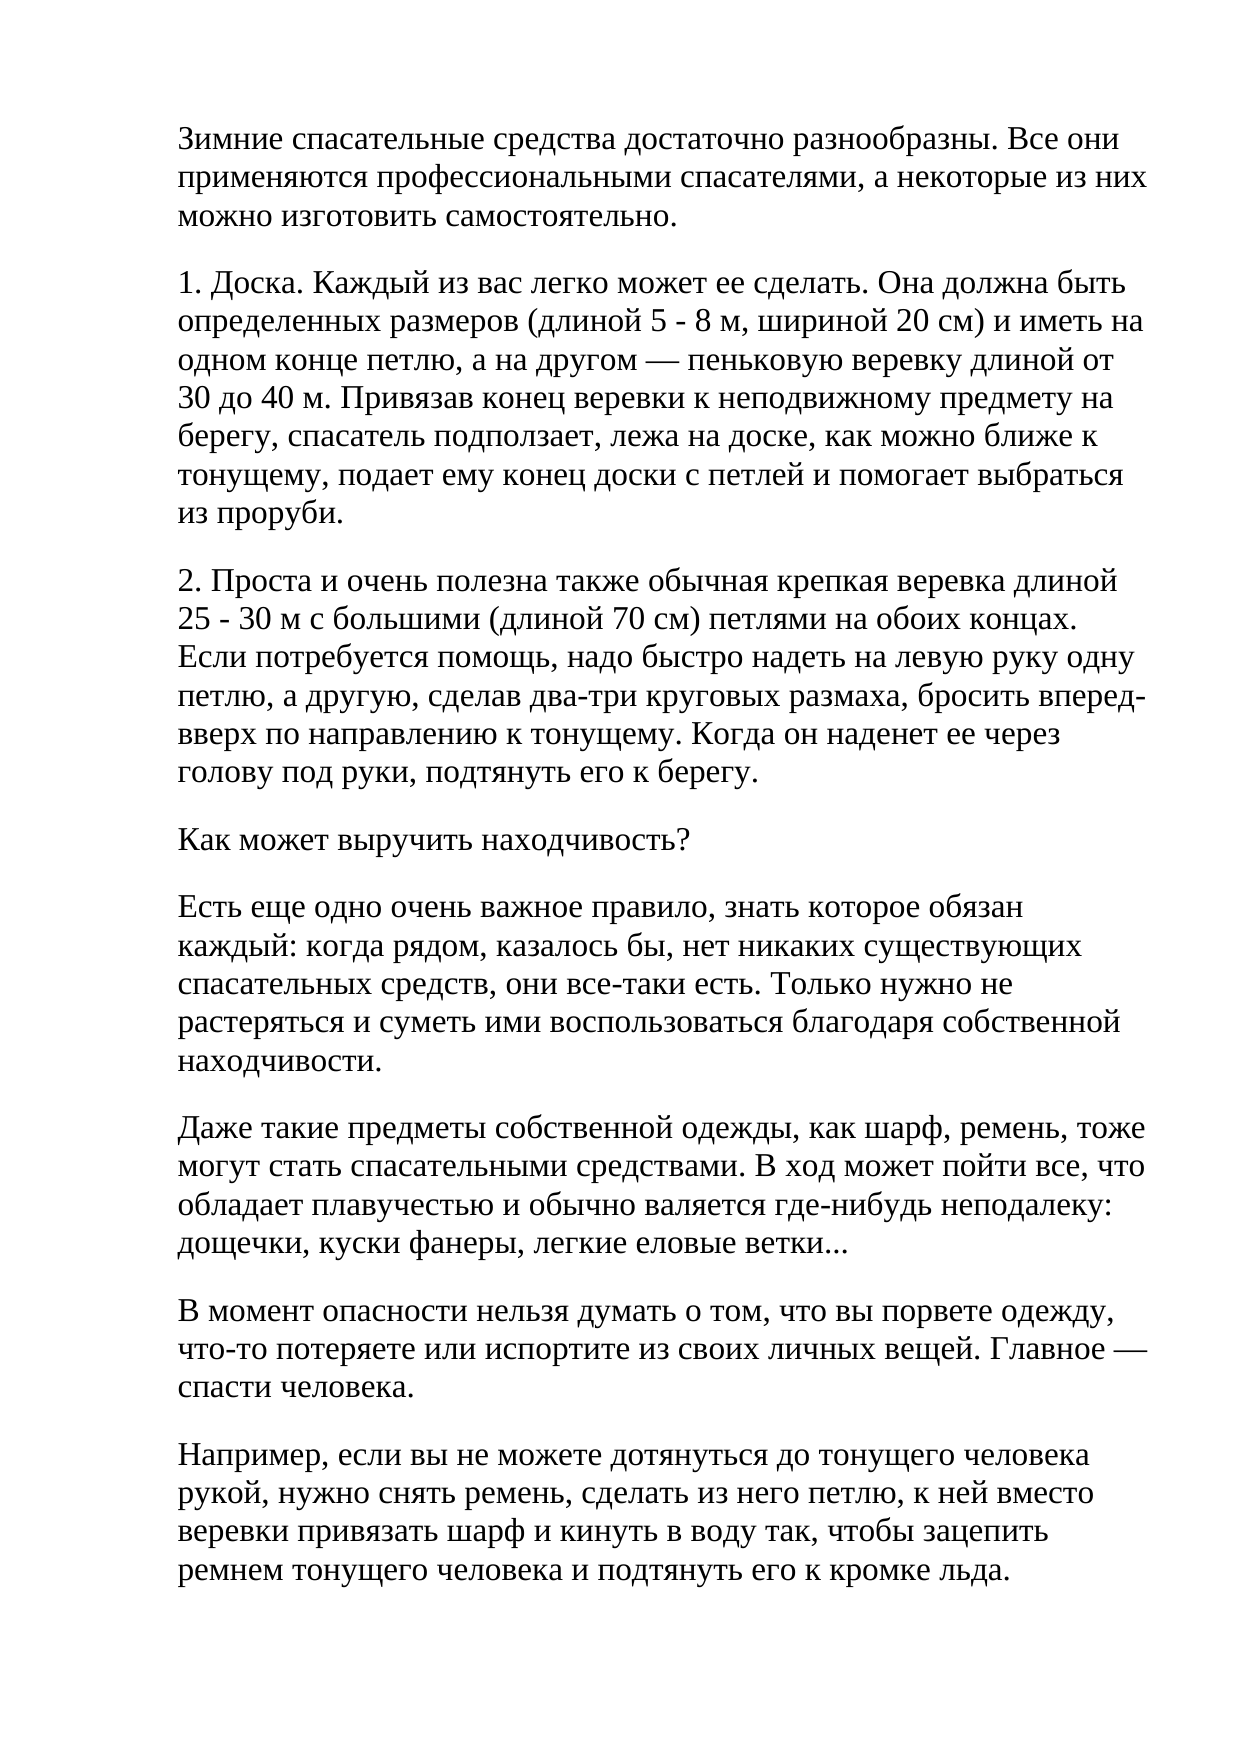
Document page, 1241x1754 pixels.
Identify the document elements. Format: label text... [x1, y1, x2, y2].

text Есть еще одно очень важное правило, знать которое обязан каждый: когда рядом, казалось бы, нет никаких существующих спасательных средств, они все-таки есть. Только нужно не растеряться и суметь ими воспользоваться благодаря собственной находчивости. [177, 886, 1152, 1078]
text Как может выручить находчивость? [177, 819, 1152, 857]
text Даже такие предметы собственной одежды, как шарф, ремень, тоже могут стать спасательными средствами. В ход может пойти все, что обладает плавучестью и обычно валяется где-нибудь неподалеку: дощечки, куски фанеры, легкие еловые ветки... [177, 1107, 1152, 1261]
text Например, если вы не можете дотянуться до тонущего человека рукой, нужно снять ремень, сделать из него петлю, к ней вместо веревки привязать шарф и кинуть в воду так, чтобы зацепить ремнем тонущего человека и подтянуть его к кромке льда. [177, 1434, 1152, 1587]
text 1. Доска. Каждый из вас легко может ее сделать. Она должна быть определенных размеров (длиной 5 - 8 м, шириной 20 см) и иметь на одном конце петлю, а на другом — пеньковую веревку длиной от 30 до 40 м. Привязав конец веревки к неподвижному предмету на берегу, спасатель подползает, лежа на доске, как можно ближе к тонущему, подает ему конец доски с петлей и помогает выбраться из проруби. [177, 262, 1152, 531]
text В момент опасности нельзя думать о том, что вы порвете одежду, что-то потеряете или испортите из своих личных вещей. Главное — спасти человека. [177, 1290, 1152, 1405]
text Зимние спасательные средства достаточно разнообразны. Все они применяются профессиональными спасателями, а некоторые из них можно изготовить самостоятельно. [177, 118, 1152, 233]
text 2. Проста и очень полезна также обычная крепкая веревка длиной 25 - 30 м с большими (длиной 70 см) петлями на обоих концах. Если потребуется помощь, надо быстро надеть на левую руку одну петлю, а другую, сделав два-три круговых размаха, бросить вперед-вверх по направлению к тонущему. Когда он наденет ее через голову под руки, подтянуть его к берегу. [177, 560, 1152, 790]
